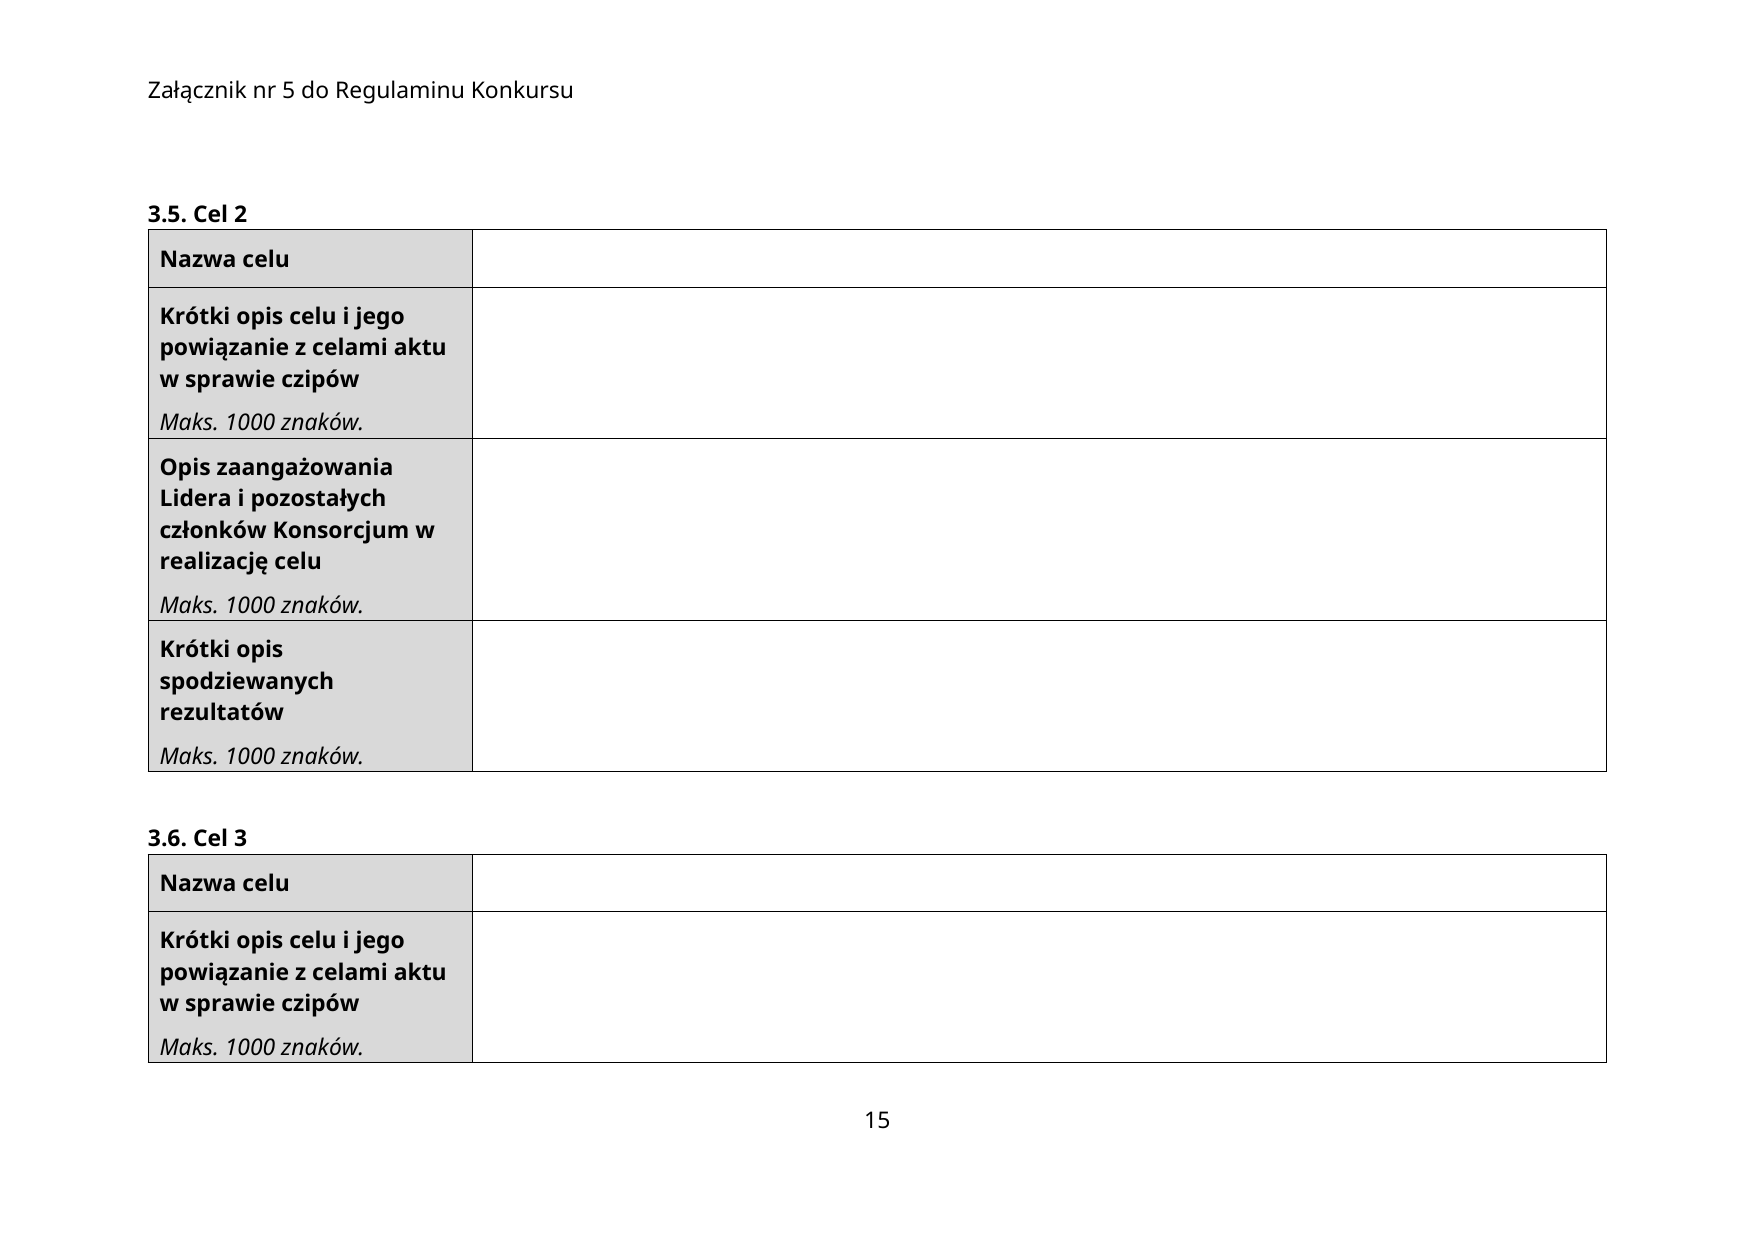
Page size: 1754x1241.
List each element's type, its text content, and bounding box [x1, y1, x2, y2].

table_cell Opis zaangażowania Lidera i pozostałych członków Konsorcjum w realizację celu Maks. 1000 znaków. [149, 439, 472, 620]
table_header [473, 230, 1606, 287]
table_cell Krótki opis spodziewanych rezultatów Maks. 1000 znaków. [149, 621, 472, 771]
table_cell [473, 621, 1606, 771]
table_cell Krótki opis celu i jego powiązanie z celami aktu w sprawie czipów Maks. 1000 znaków. [149, 912, 472, 1062]
table_header [473, 855, 1606, 911]
table_cell [473, 288, 1606, 438]
table_cell Krótki opis celu i jego powiązanie z celami aktu w sprawie czipów Maks. 1000 znaków. [149, 288, 472, 438]
list Cel 3 [148, 822, 1606, 854]
table_cell [473, 439, 1606, 620]
table_header Nazwa celu [149, 230, 472, 287]
list Cel 2 [148, 198, 1606, 229]
table_cell [473, 912, 1606, 1062]
table_header Nazwa celu [149, 855, 472, 911]
